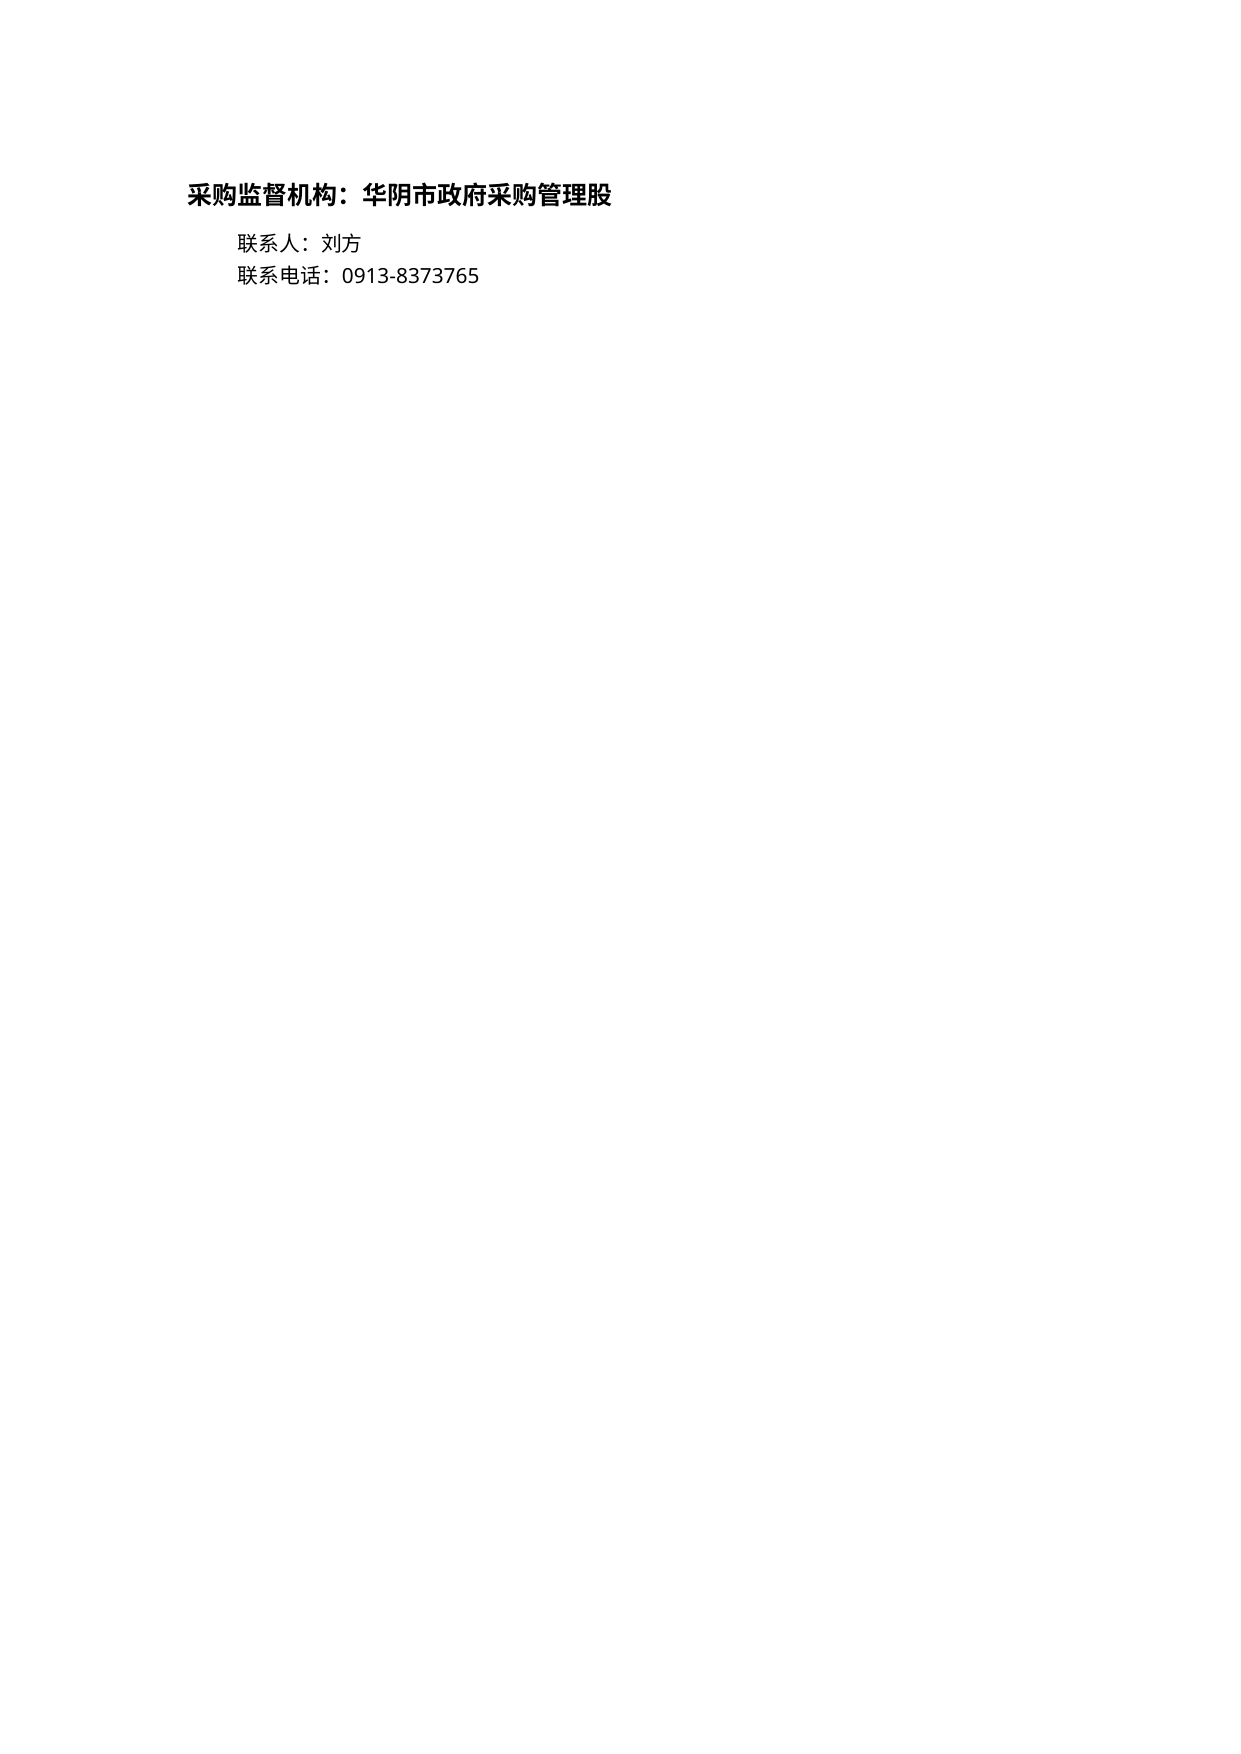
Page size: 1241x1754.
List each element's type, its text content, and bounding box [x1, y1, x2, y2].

text 联系电话：0913-8373765 [187, 259, 1053, 292]
text 采购监督机构：华阴市政府采购管理股 [187, 162, 1053, 227]
text 联系人：刘方 [187, 227, 1053, 259]
